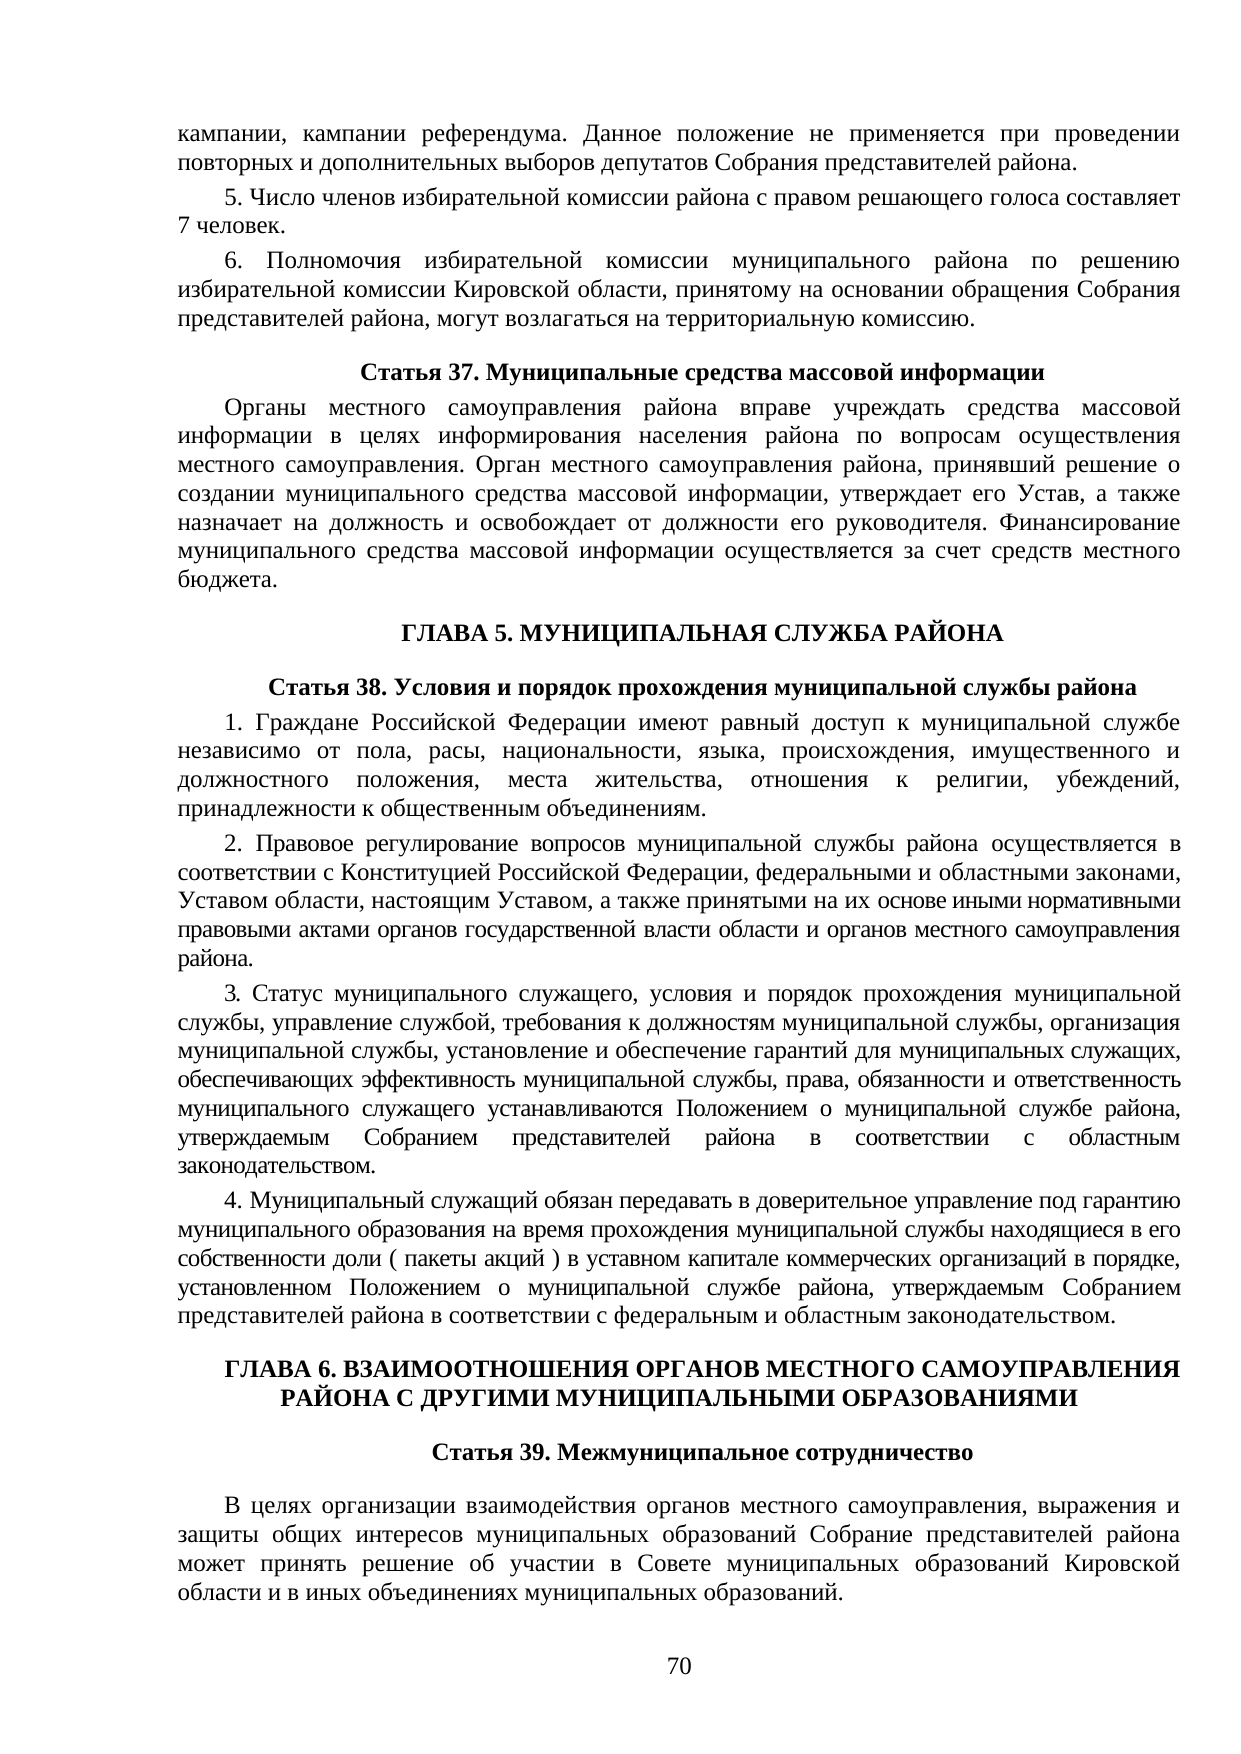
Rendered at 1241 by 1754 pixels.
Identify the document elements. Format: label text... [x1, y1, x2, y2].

subtitle Статья 37. Муниципальные средства массовой информации [177, 357, 1181, 386]
text 6. Полномочия избирательной комиссии муниципального района по решению избирательной комиссии Кировской области, принятому на основании обращения Собрания представителей района, могут возлагаться на территориальную комиссию. [177, 246, 1181, 332]
text Органы местного самоуправления района вправе учреждать средства массовой информации в целях информирования населения района по вопросам осуществления местного самоуправления. Орган местного самоуправления района, принявший решение о создании муниципального средства массовой информации, утверждает его Устав, а также назначает на должность и освобождает от должности его руководителя. Финансирование муниципального средства массовой информации осуществляется за счет средств местного бюджета. [177, 392, 1181, 593]
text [177, 118, 1181, 176]
text 1. Граждане Российской Федерации имеют равный доступ к муниципальной службе независимо от пола, расы, национальности, языка, происхождения, имущественного и должностного положения, места жительства, отношения к религии, убеждений, принадлежности к общественным объединениям. [177, 707, 1181, 822]
list В целях организации взаимодействия органов местного самоуправления, выражения и защиты общих интересов муниципальных образований Собрание представителей района может принять решение об участии в Совете муниципальных образований Кировской области и в иных объединениях муниципальных образований. [177, 1491, 1181, 1606]
text 2. Правовое регулирование вопросов муниципальной службы района осуществляется в соответствии с Конституцией Российской Федерации, федеральными и областными законами, Уставом области, настоящим Уставом, а также принятыми на их основе иными нормативными правовыми актами органов государственной власти области и органов местного самоуправления района. [177, 828, 1181, 972]
list ГЛАВА 6. ВЗАИМООТНОШЕНИЯ ОРГАНОВ МЕСТНОГО САМОУПРАВЛЕНИЯ РАЙОНА С ДРУГИМИ МУНИЦИПАЛЬНЫМИ ОБРАЗОВАНИЯМИ [177, 1354, 1181, 1412]
list 3. Статус муниципального служащего, условия и порядок прохождения муниципальной службы, управление службой, требования к должностям муниципальной службы, организация муниципальной службы, установление и обеспечение гарантий для муниципальных служащих, обеспечивающих эффективность муниципальной службы, права, обязанности и ответственность муниципального служащего устанавливаются Положением о муниципальной службе района, утверждаемым Собранием представителей района в соответствии с областным законодательством. [177, 978, 1181, 1179]
subtitle ГЛАВА 5. МУНИЦИПАЛЬНАЯ СЛУЖБА РАЙОНА [177, 618, 1181, 647]
text 5. Число членов избирательной комиссии района с правом решающего голоса составляет 7 человек. [177, 182, 1181, 239]
subtitle Статья 38. Условия и порядок прохождения муниципальной службы района [177, 672, 1181, 701]
list 4. Муниципальный служащий обязан передавать в доверительное управление под гарантию муниципального образования на время прохождения муниципальной службы находящиеся в его собственности доли ( пакеты акций ) в уставном капитале коммерческих организаций в порядке, установленном Положением о муниципальной службе района, утверждаемым Собранием представителей района в соответствии с федеральным и областным законодательством. [177, 1186, 1181, 1329]
list Статья 39. Межмуниципальное сотрудничество [177, 1437, 1181, 1466]
